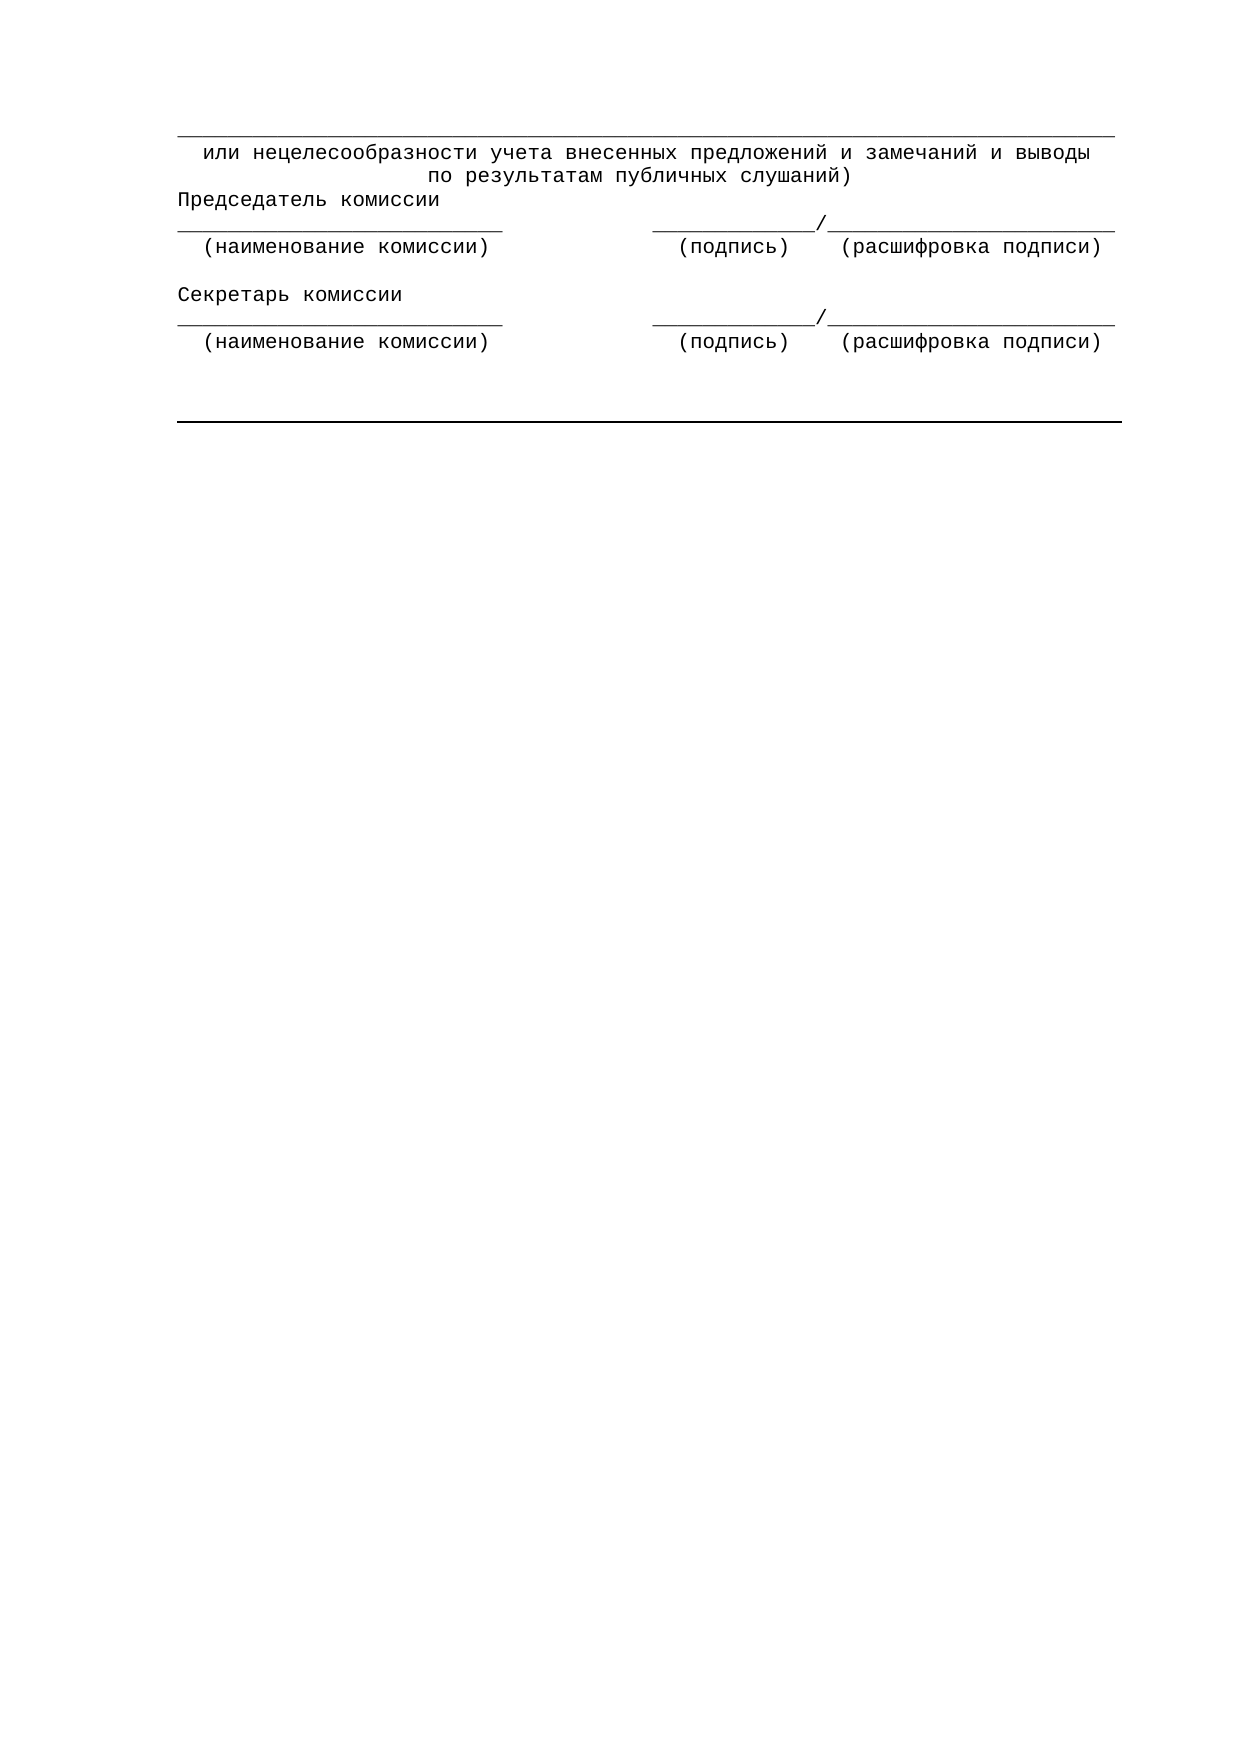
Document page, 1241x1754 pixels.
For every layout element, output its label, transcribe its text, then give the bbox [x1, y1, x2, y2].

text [177, 118, 1122, 142]
text по результатам публичных слушаний) [177, 165, 1122, 189]
text Председатель комиссии [177, 189, 1122, 213]
text (наименование комиссии) (подпись) (расшифровка подписи) [177, 331, 1122, 354]
text (наименование комиссии) (подпись) (расшифровка подписи) [177, 236, 1122, 260]
text __________________________ _____________/_______________________ [177, 213, 1122, 236]
text или нецелесообразности учета внесенных предложений и замечаний и выводы [177, 142, 1122, 165]
text __________________________ _____________/_______________________ [177, 307, 1122, 331]
text Секретарь комиссии [177, 284, 1122, 307]
